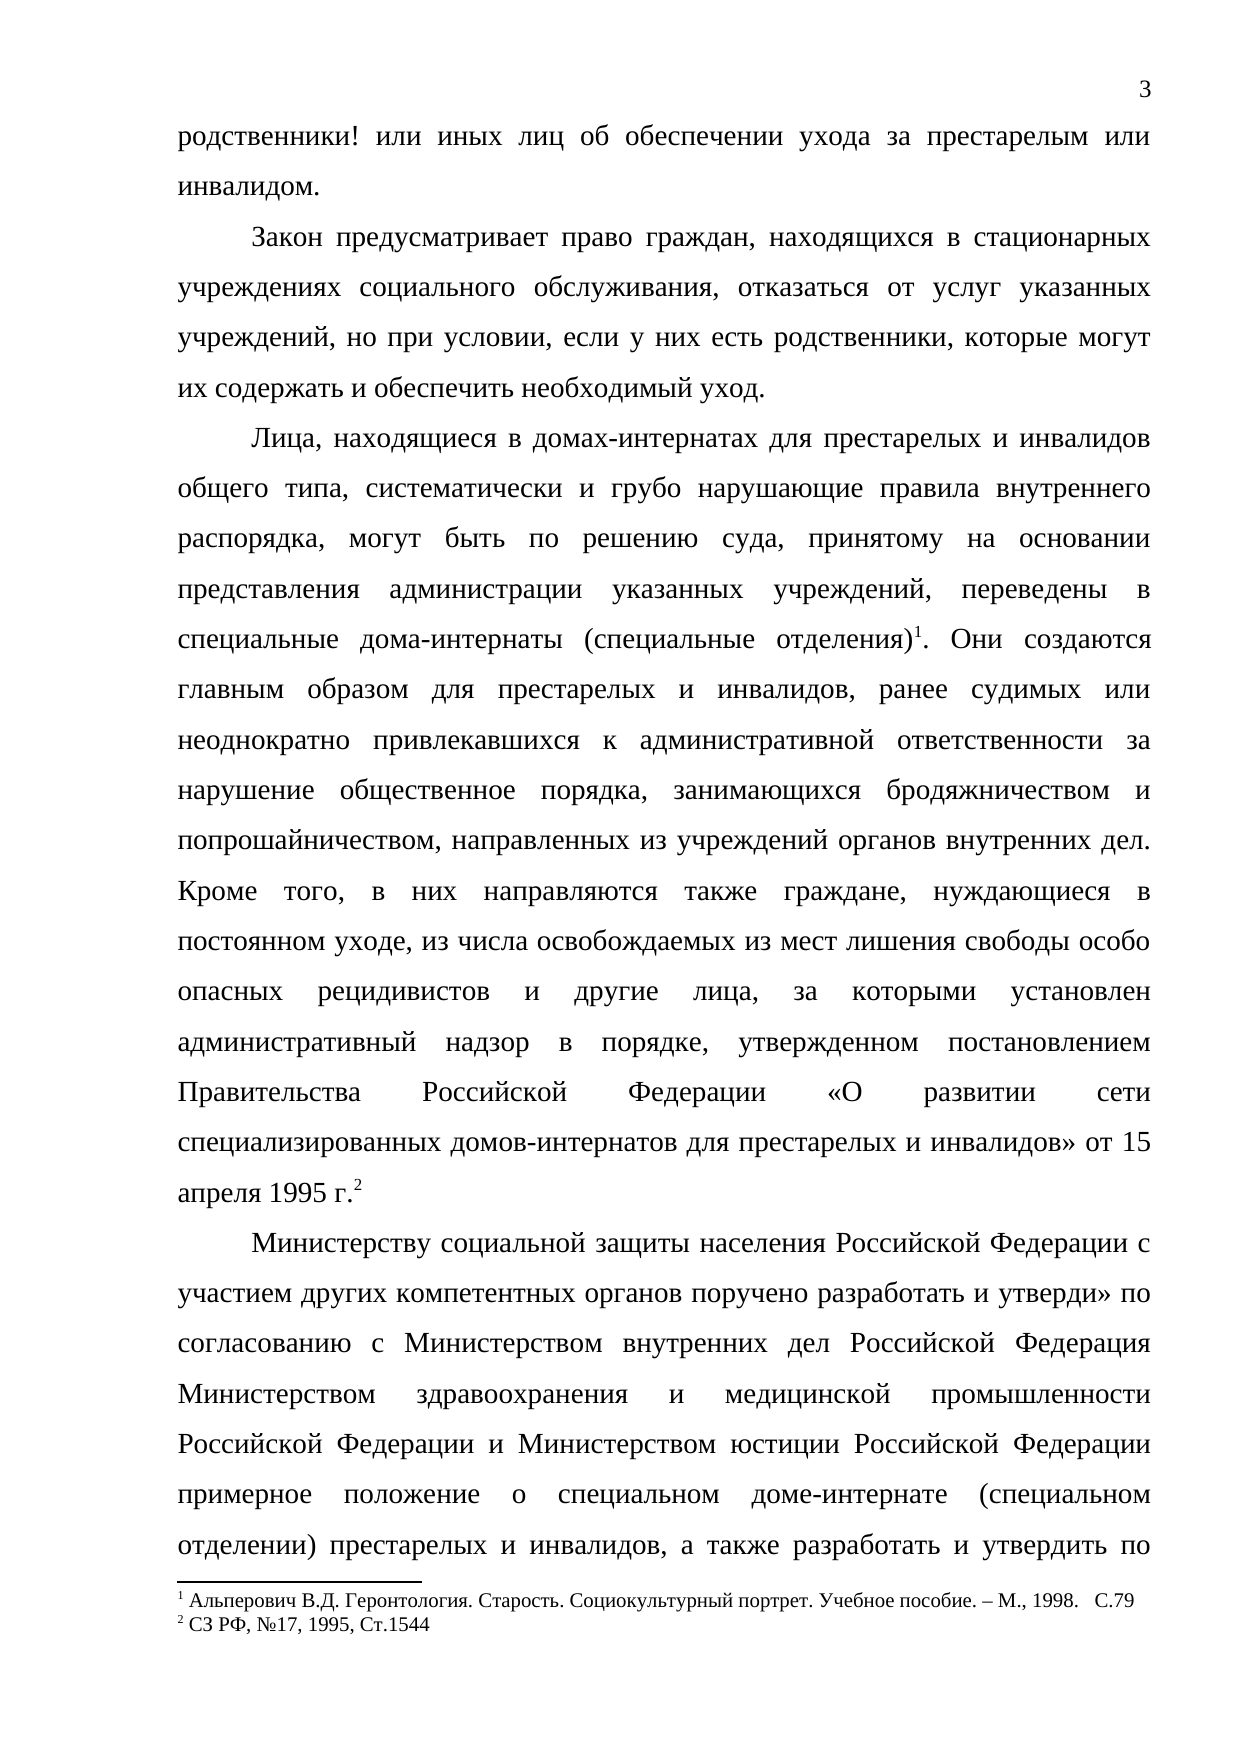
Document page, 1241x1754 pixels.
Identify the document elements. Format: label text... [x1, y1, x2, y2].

text Закон предусматривает право граждан, находящихся в стационарных учреждениях социального обслуживания, отказаться от услуг указанных учреждений, но при условии, если у них есть родственники, которые могут их содержать и обеспечить необходимый уход. [177, 219, 1152, 403]
text Лица, находящиеся в домах-интернатах для престарелых и инвалидов общего типа, систематически и грубо нарушающие правила внутреннего распорядка, могут быть по решению суда, принятому на основании представления администрации указанных учреждений, переведены в специальные дома-интернаты (специальные отделения). Они создаются главным образом для престарелых и инвалидов, ранее судимых или неоднократно привлекавшихся к административной ответственности за нарушение общественное порядка, занимающихся бродяжничеством и попрошайничеством, направленных из учреждений органов внутренних дел. Кроме того, в них направляются также граждане, нуждающиеся в постоянном уходе, из числа освобождаемых из мест лишения свободы особо опасных рецидивистов и другие лица, за которыми установлен административный надзор в порядке, утвержденном постановлением Правительства Российской Федерации «О развитии сети специализированных домов-интернатов для престарелых и инвалидов» от 15 апреля 1995 г. [177, 420, 1152, 1208]
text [177, 118, 1152, 202]
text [177, 1225, 1152, 1560]
